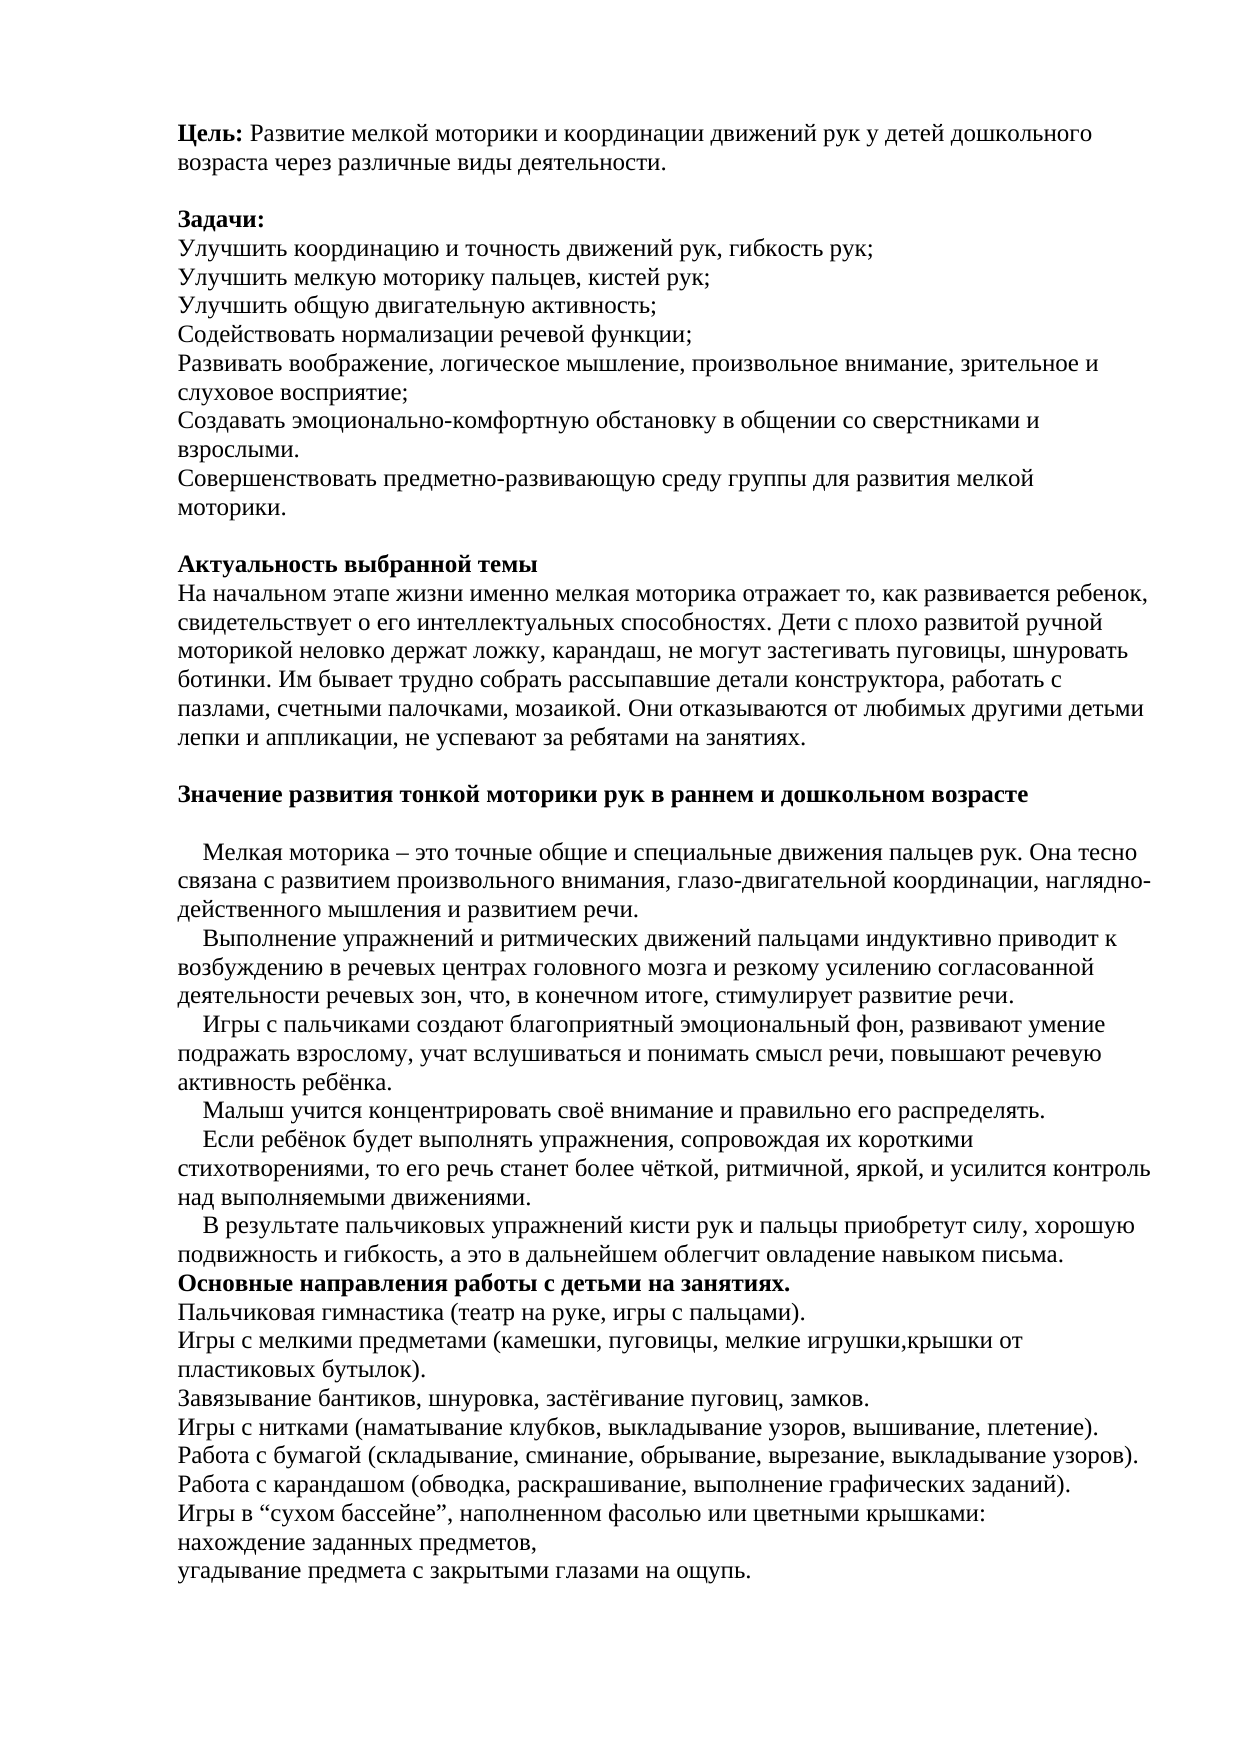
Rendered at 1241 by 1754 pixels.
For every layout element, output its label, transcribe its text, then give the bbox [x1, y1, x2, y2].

text Содействовать нормализации речевой функции; [177, 319, 1152, 348]
text Игры с пальчиками создают благоприятный эмоциональный фон, развивают умение подражать взрослому, учат вслушиваться и понимать смысл речи, повышают речевую активность ребёнка. [177, 1009, 1152, 1096]
text Совершенствовать предметно-развивающую среду группы для развития мелкой [177, 463, 1152, 492]
text Игры в “сухом бассейне”, наполненном фасолью или цветными крышками: [177, 1498, 1152, 1527]
text моторики. [177, 492, 1152, 521]
text нахождение заданных предметов, [177, 1527, 1152, 1556]
text Улучшить мелкую моторику пальцев, кистей рук; [177, 262, 1152, 291]
text На начальном этапе жизни именно мелкая моторика отражает то, как развивается ребенок, свидетельствует о его интеллектуальных способностях. Дети с плохо развитой ручной моторикой неловко держат ложку, карандаш, не могут застегивать пуговицы, шнуровать ботинки. Им бывает трудно собрать рассыпавшие детали конструктора, работать с пазлами, счетными палочками, мозаикой. Они отказываются от любимых другими детьми лепки и аппликации, не успевают за ребятами на занятиях. [177, 578, 1152, 751]
text Улучшить общую двигательную активность; [177, 291, 1152, 319]
text Игры с мелкими предметами (камешки, пуговицы, мелкие игрушки,крышки от пластиковых бутылок). [177, 1326, 1152, 1383]
text Актуальность выбранной темы [177, 549, 1152, 578]
text Работа с карандашом (обводка, раскрашивание, выполнение графических заданий). [177, 1469, 1152, 1498]
text Улучшить координацию и точность движений рук, гибкость рук; [177, 233, 1152, 262]
text угадывание предмета с закрытыми глазами на ощупь. [177, 1556, 1152, 1584]
text Если ребёнок будет выполнять упражнения, сопровождая их короткими стихотворениями, то его речь станет более чёткой, ритмичной, яркой, и усилится контроль над выполняемыми движениями. В результате пальчиковых упражнений кисти рук и пальцы приобретут силу, хорошую подвижность и гибкость, а это в дальнейшем облегчит овладение навыком письма. [177, 1124, 1152, 1268]
text Значение развития тонкой моторики рук в раннем и дошкольном возрасте Мелкая моторика – это точные общие и специальные движения пальцев рук. Она тесно связана с развитием произвольного внимания, глазо-двигательной координации, наглядно-действенного мышления и развитием речи. Выполнение упражнений и ритмических движений пальцами индуктивно приводит к возбуждению в речевых центрах головного мозга и резкому усилению согласованной деятельности речевых зон, что, в конечном итоге, стимулирует развитие речи. [177, 751, 1152, 1009]
text Развивать воображение, логическое мышление, произвольное внимание, зрительное и слуховое восприятие; [177, 348, 1152, 406]
text Завязывание бантиков, шнуровка, застёгивание пуговиц, замков. [177, 1383, 1152, 1412]
text Основные направления работы с детьми на занятиях. [177, 1268, 1152, 1297]
text Цель: Развитие мелкой моторики и координации движений рук у детей дошкольного возраста через различные виды деятельности. [177, 118, 1152, 176]
text Задачи: [177, 204, 1152, 233]
text Создавать эмоционально-комфортную обстановку в общении со сверстниками и взрослыми. [177, 406, 1152, 463]
text Пальчиковая гимнастика (театр на руке, игры с пальцами). [177, 1297, 1152, 1326]
text Малыш учится концентрировать своё внимание и правильно его распределять. [177, 1096, 1152, 1124]
text Работа с бумагой (складывание, сминание, обрывание, вырезание, выкладывание узоров). [177, 1441, 1152, 1469]
text Игры с нитками (наматывание клубков, выкладывание узоров, вышивание, плетение). [177, 1412, 1152, 1441]
